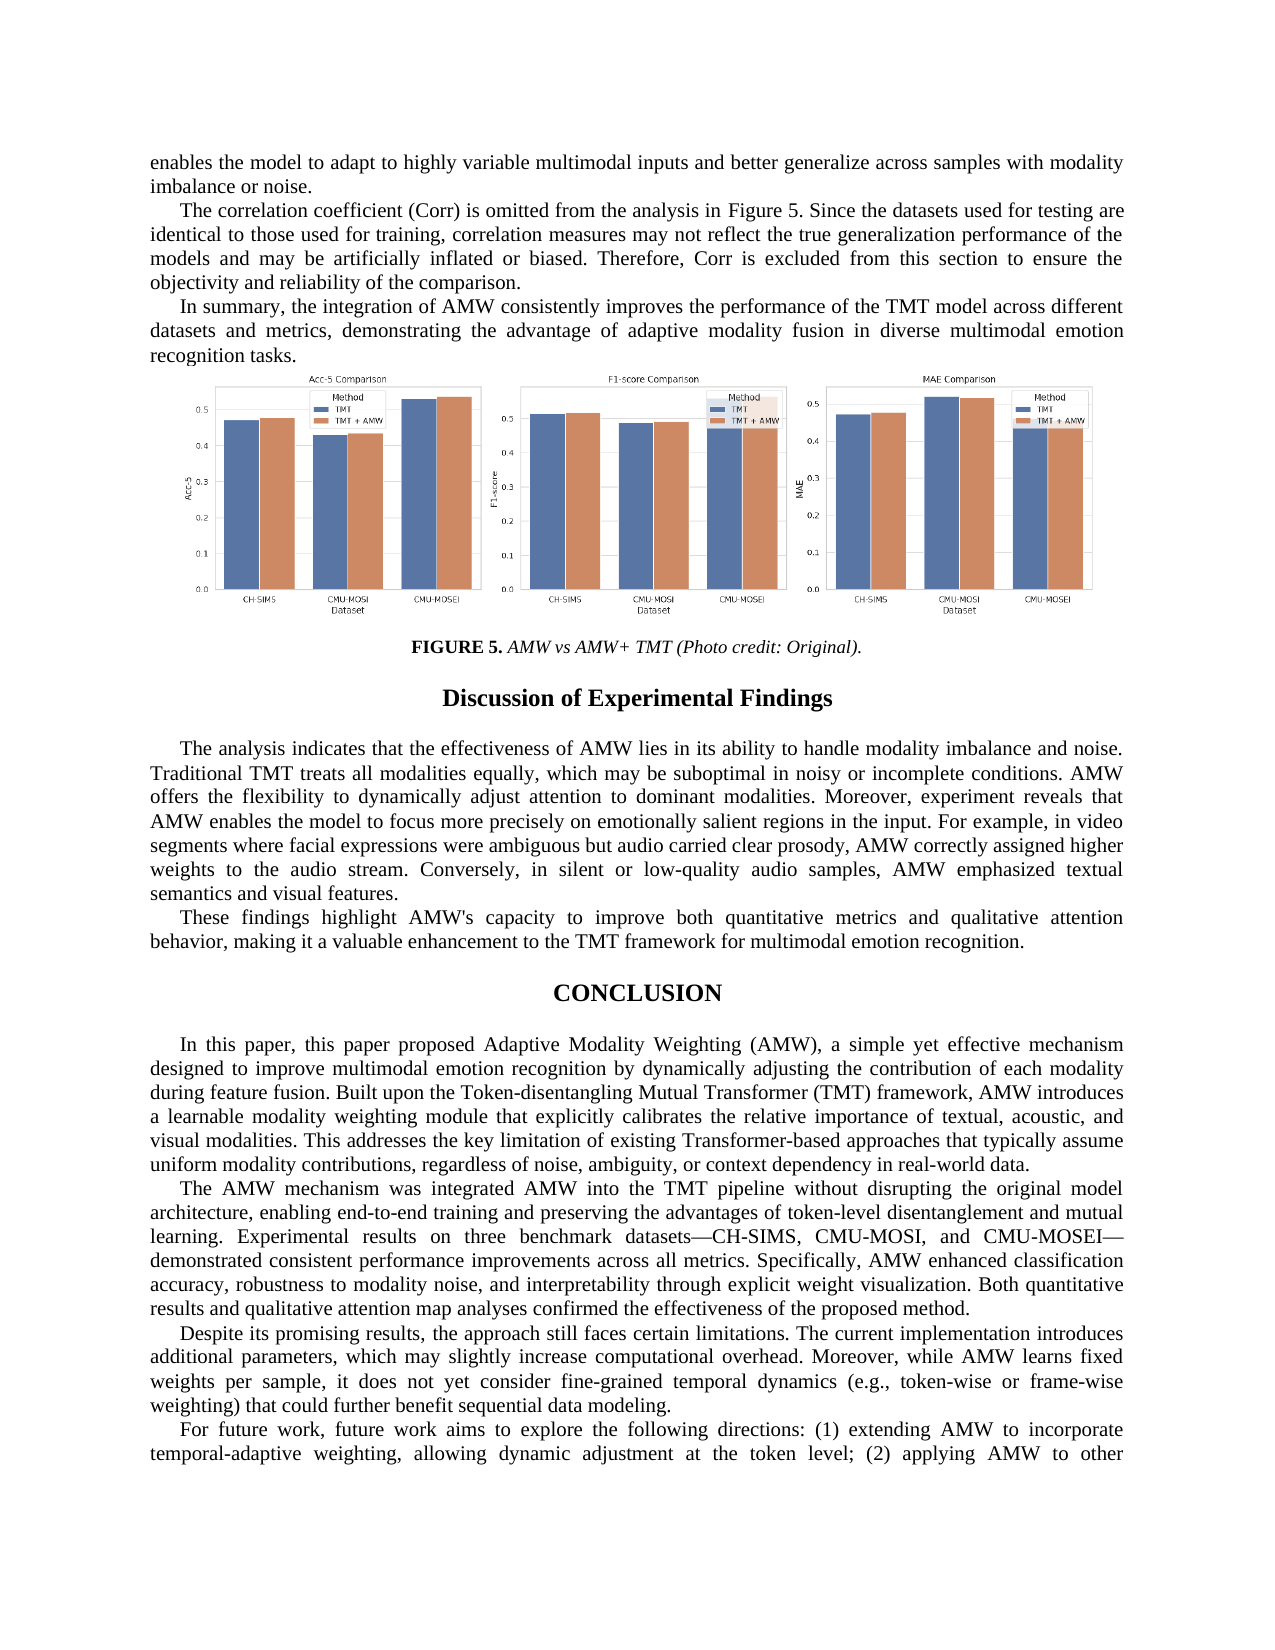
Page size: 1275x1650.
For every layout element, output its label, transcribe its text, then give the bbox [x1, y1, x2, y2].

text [150, 1417, 1125, 1465]
text The correlation coefficient (Corr) is omitted from the analysis in Figure 5. Since the datasets used for testing are identical to those used for training, correlation measures may not reflect the true generalization performance of the models and may be artificially inflated or biased. Therefore, Corr is excluded from this section to ensure the objectivity and reliability of the comparison. [150, 198, 1125, 294]
text Despite its promising results, the approach still faces certain limitations. The current implementation introduces additional parameters, which may slightly increase computational overhead. Moreover, while AMW learns fixed weights per sample, it does not yet consider fine-grained temporal dynamics (e.g., token-wise or frame-wise weighting) that could further benefit sequential data modeling. [150, 1320, 1125, 1417]
text The AMW mechanism was integrated AMW into the TMT pipeline without disrupting the original model architecture, enabling end-to-end training and preserving the advantages of token-level disentanglement and mutual learning. Experimental results on three benchmark datasets—CH-SIMS, CMU-MOSI, and CMU-MOSEI—demonstrated consistent performance improvements across all metrics. Specifically, AMW enhanced classification accuracy, robustness to modality noise, and interpretability through explicit weight visualization. Both quantitative results and qualitative attention map analyses confirmed the effectiveness of the proposed method. [150, 1176, 1125, 1320]
subtitle Conclusion [150, 978, 1125, 1007]
text The analysis indicates that the effectiveness of AMW lies in its ability to handle modality imbalance and noise. Traditional TMT treats all modalities equally, which may be suboptimal in noisy or incomplete conditions. AMW offers the flexibility to dynamically adjust attention to dominant modalities. Moreover, experiment reveals that AMW enables the model to focus more precisely on emotionally salient regions in the input. For example, in video segments where facial expressions were ambiguous but audio carried clear prosody, AMW correctly assigned higher weights to the audio stream. Conversely, in silent or low-quality audio samples, AMW emphasized textual semantics and visual features. [150, 736, 1125, 905]
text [150, 150, 1125, 198]
subtitle Discussion of Experimental Findings [150, 683, 1125, 711]
picture [175, 366, 1100, 624]
text In this paper, this paper proposed Adaptive Modality Weighting (AMW), a simple yet effective mechanism designed to improve multimodal emotion recognition by dynamically adjusting the contribution of each modality during feature fusion. Built upon the Token-disentangling Mutual Transformer (TMT) framework, AMW introduces a learnable modality weighting module that explicitly calibrates the relative importance of textual, acoustic, and visual modalities. This addresses the key limitation of existing Transformer-based approaches that typically assume uniform modality contributions, regardless of noise, ambiguity, or context dependency in real-world data. [150, 1032, 1125, 1176]
text These findings highlight AMW's capacity to improve both quantitative metrics and qualitative attention behavior, making it a valuable enhancement to the TMT framework for multimodal emotion recognition. [150, 905, 1125, 953]
text In summary, the integration of AMW consistently improves the performance of the TMT model across different datasets and metrics, demonstrating the advantage of adaptive modality fusion in diverse multimodal emotion recognition tasks. [150, 294, 1125, 367]
text Figure 5. AMW vs AMW+ TMT (Photo credit: Original). [150, 636, 1125, 658]
